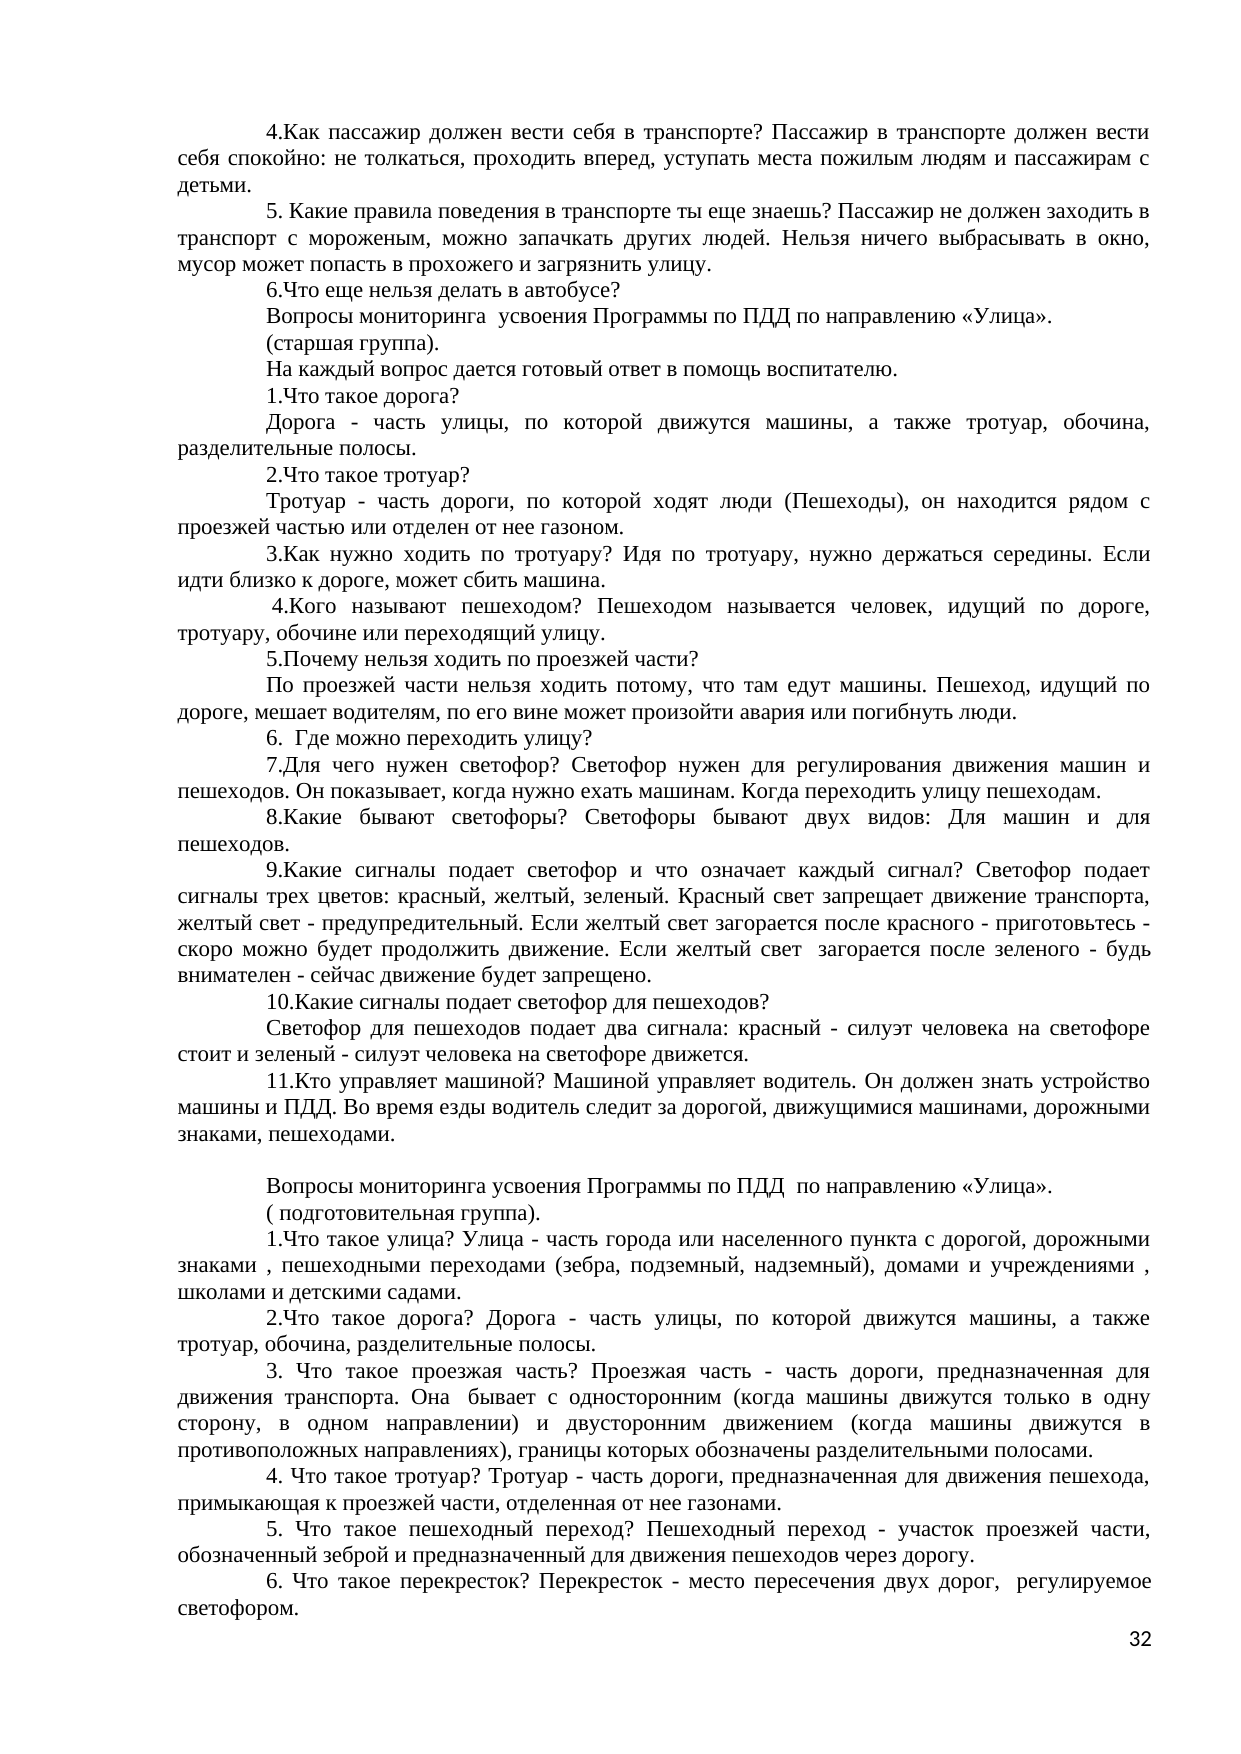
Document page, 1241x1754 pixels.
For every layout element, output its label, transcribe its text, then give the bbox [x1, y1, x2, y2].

text 11.Кто управляет машиной? Машиной управляет водитель. Он должен знать устройство машины и ПДД. Во время езды водитель следит за дорогой, движущимися машинами, дорожными знаками, пешеходами. [177, 1067, 1152, 1146]
text Вопросы мониторинга усвоения Программы по ПДД по направлению «Улица». [177, 303, 1152, 329]
text 4.Кого называют пешеходом? Пешеходом называется человек, идущий по дороге, тротуару, обочине или переходящий улицу. [177, 592, 1152, 645]
text 4. Что такое тротуар? Тротуар - часть дороги, предназначенная для движения пешехода, примыкающая к проезжей части, отделенная от нее газонами. [177, 1462, 1152, 1515]
text 6. Что такое перекресток? Перекресток - место пересечения двух дорог, регулируемое светофором. [177, 1568, 1152, 1620]
text 1.Что такое дорога? [177, 382, 1152, 408]
text 3. Что такое проезжая часть? Проезжая часть - часть дороги, предназначенная для движения транспорта. Она бывает с односторонним (когда машины движутся только в одну сторону, в одном направлении) и двусторонним движением (когда машины движутся в противоположных направлениях), границы которых обозначены разделительными полосами. [177, 1357, 1152, 1462]
text 5. Какие правила поведения в транспорте ты еще знаешь? Пассажир не должен заходить в транспорт с мороженым, можно запачкать других людей. Нельзя ничего выбрасывать в окно, мусор может попасть в прохожего и загрязнить улицу. [177, 197, 1152, 276]
text 3.Как нужно ходить по тротуару? Идя по тротуару, нужно держаться середины. Если идти близко к дороге, может сбить машина. [177, 540, 1152, 592]
text 6. Где можно переходить улицу? [177, 724, 1152, 751]
text 8.Какие бывают светофоры? Светофоры бывают двух видов: Для машин и для пешеходов. [177, 803, 1152, 856]
text (старшая группа). [177, 329, 1152, 355]
text На каждый вопрос дается готовый ответ в помощь воспитателю. [177, 355, 1152, 382]
text 5.Почему нельзя ходить по проезжей части? [177, 645, 1152, 672]
text 2.Что такое дорога? Дорога - часть улицы, по которой движутся машины, а также тротуар, обочина, разделительные полосы. [177, 1304, 1152, 1357]
text 6.Что еще нельзя делать в автобусе? [177, 276, 1152, 303]
text Тротуар - часть дороги, по которой ходят люди (Пешеходы), он находится рядом с проезжей частью или отделен от нее газоном. [177, 487, 1152, 540]
text Вопросы мониторинга усвоения Программы по ПДД по направлению «Улица». [177, 1172, 1152, 1199]
text Дорога - часть улицы, по которой движутся машины, а также тротуар, обочина, разделительные полосы. [177, 408, 1152, 461]
text По проезжей части нельзя ходить потому, что там едут машины. Пешеход, идущий по дороге, мешает водителям, по его вине может произойти авария или погибнуть люди. [177, 672, 1152, 724]
text 7.Для чего нужен светофор? Светофор нужен для регулирования движения машин и пешеходов. Он показывает, когда нужно ехать машинам. Когда переходить улицу пешеходам. [177, 751, 1152, 803]
text 2.Что такое тротуар? [177, 461, 1152, 487]
text 5. Что такое пешеходный переход? Пешеходный переход - участок проезжей части, обозначенный зеброй и предназначенный для движения пешеходов через дорогу. [177, 1515, 1152, 1568]
text ( подготовительная группа). [177, 1199, 1152, 1225]
text Светофор для пешеходов подает два сигнала: красный - силуэт человека на светофоре стоит и зеленый - силуэт человека на светофоре движется. [177, 1014, 1152, 1067]
text 1.Что такое улица? Улица - часть города или населенного пункта с дорогой, дорожными знаками , пешеходными переходами (зебра, подземный, надземный), домами и учреждениями , школами и детскими садами. [177, 1225, 1152, 1304]
text 10.Какие сигналы подает светофор для пешеходов? [177, 988, 1152, 1014]
text 9.Какие сигналы подает светофор и что означает каждый сигнал? Светофор подает сигналы трех цветов: красный, желтый, зеленый. Красный свет запрещает движение транспорта, желтый свет - предупредительный. Если желтый свет загорается после красного - приготовьтесь - скоро можно будет продолжить движение. Если желтый свет загорается после зеленого - будь внимателен - сейчас движение будет запрещено. [177, 856, 1152, 988]
text 4.Как пассажир должен вести себя в транспорте? Пассажир в транспорте должен вести себя спокойно: не толкаться, проходить вперед, уступать места пожилым людям и пассажирам с детьми. [177, 118, 1152, 197]
